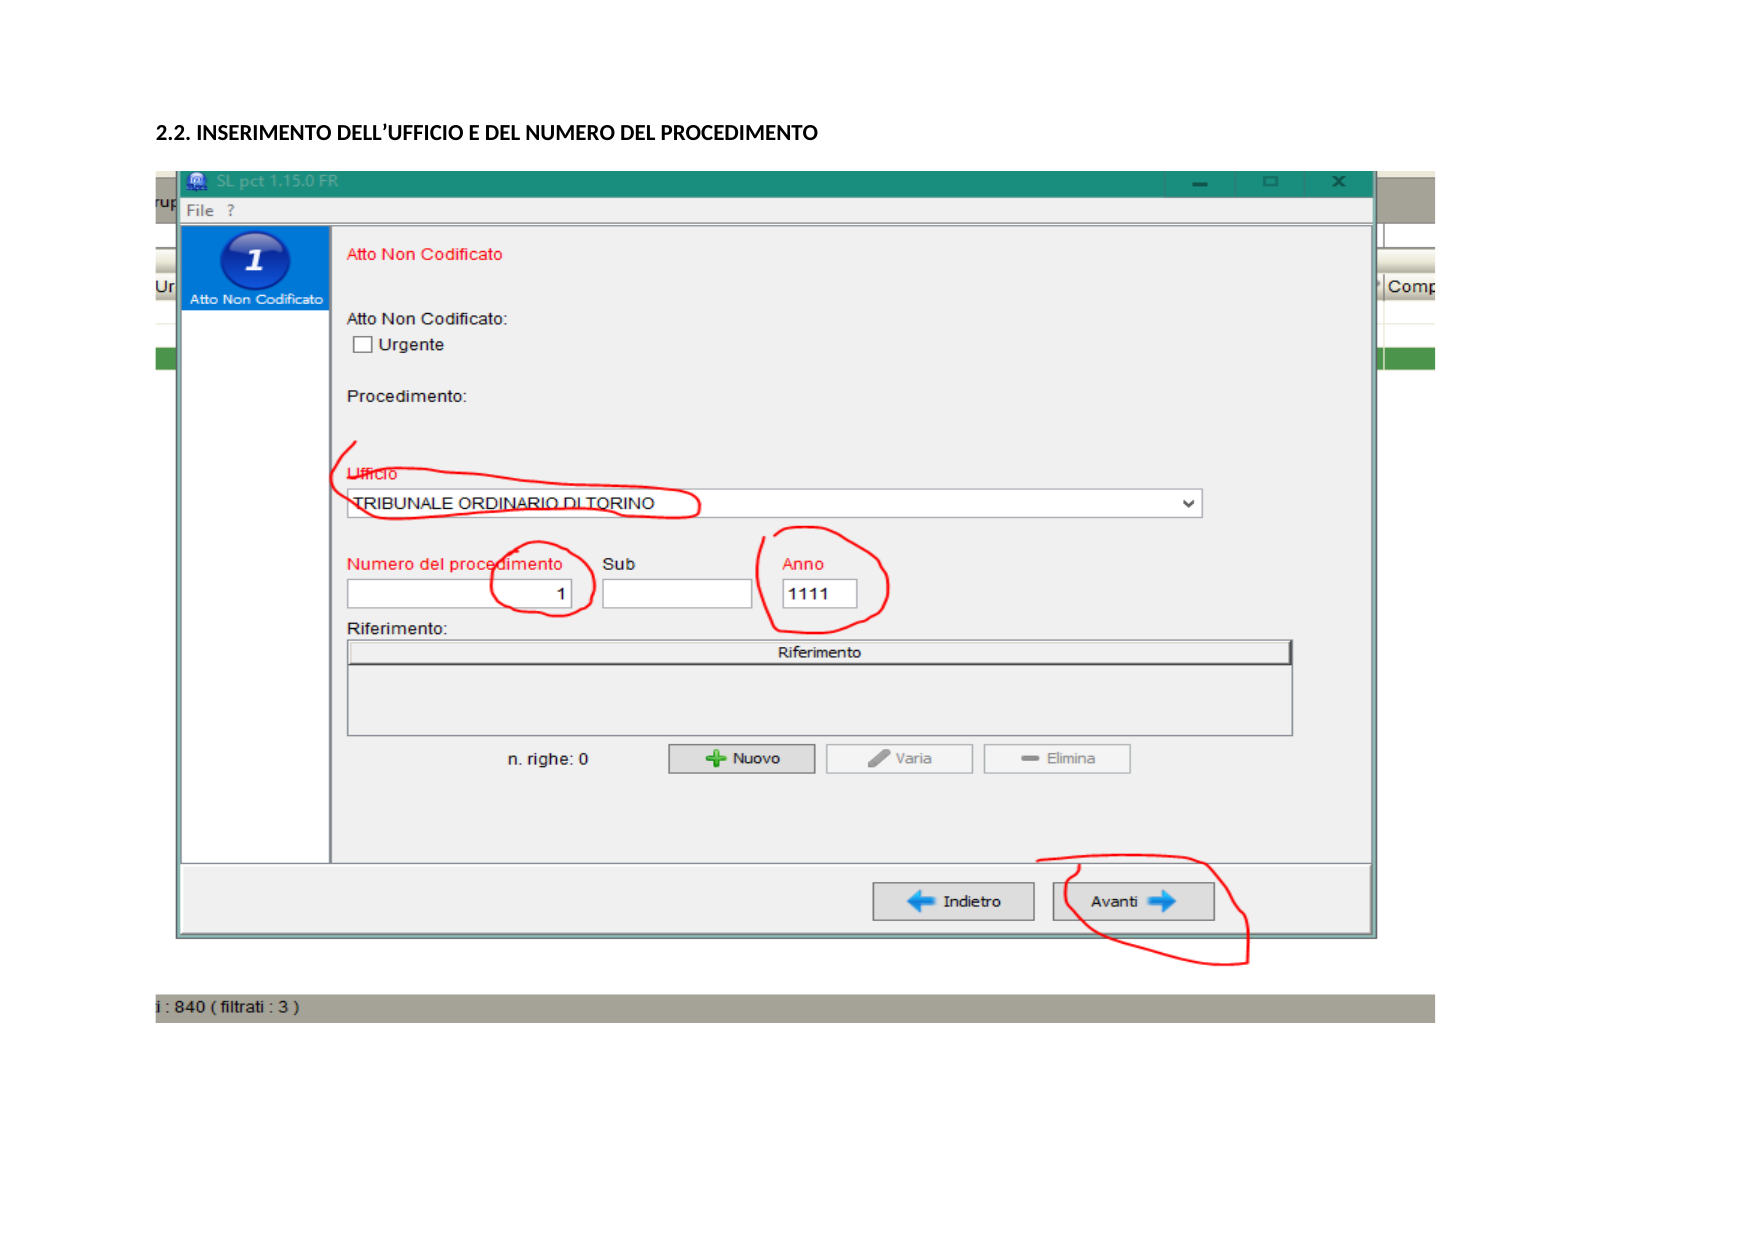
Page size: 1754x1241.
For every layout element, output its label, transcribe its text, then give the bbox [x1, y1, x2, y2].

text 2.2. INSERIMENTO DELL’UFFICIO E DEL NUMERO DEL PROCEDIMENTO [156, 118, 1606, 146]
picture [155, 171, 1436, 1023]
